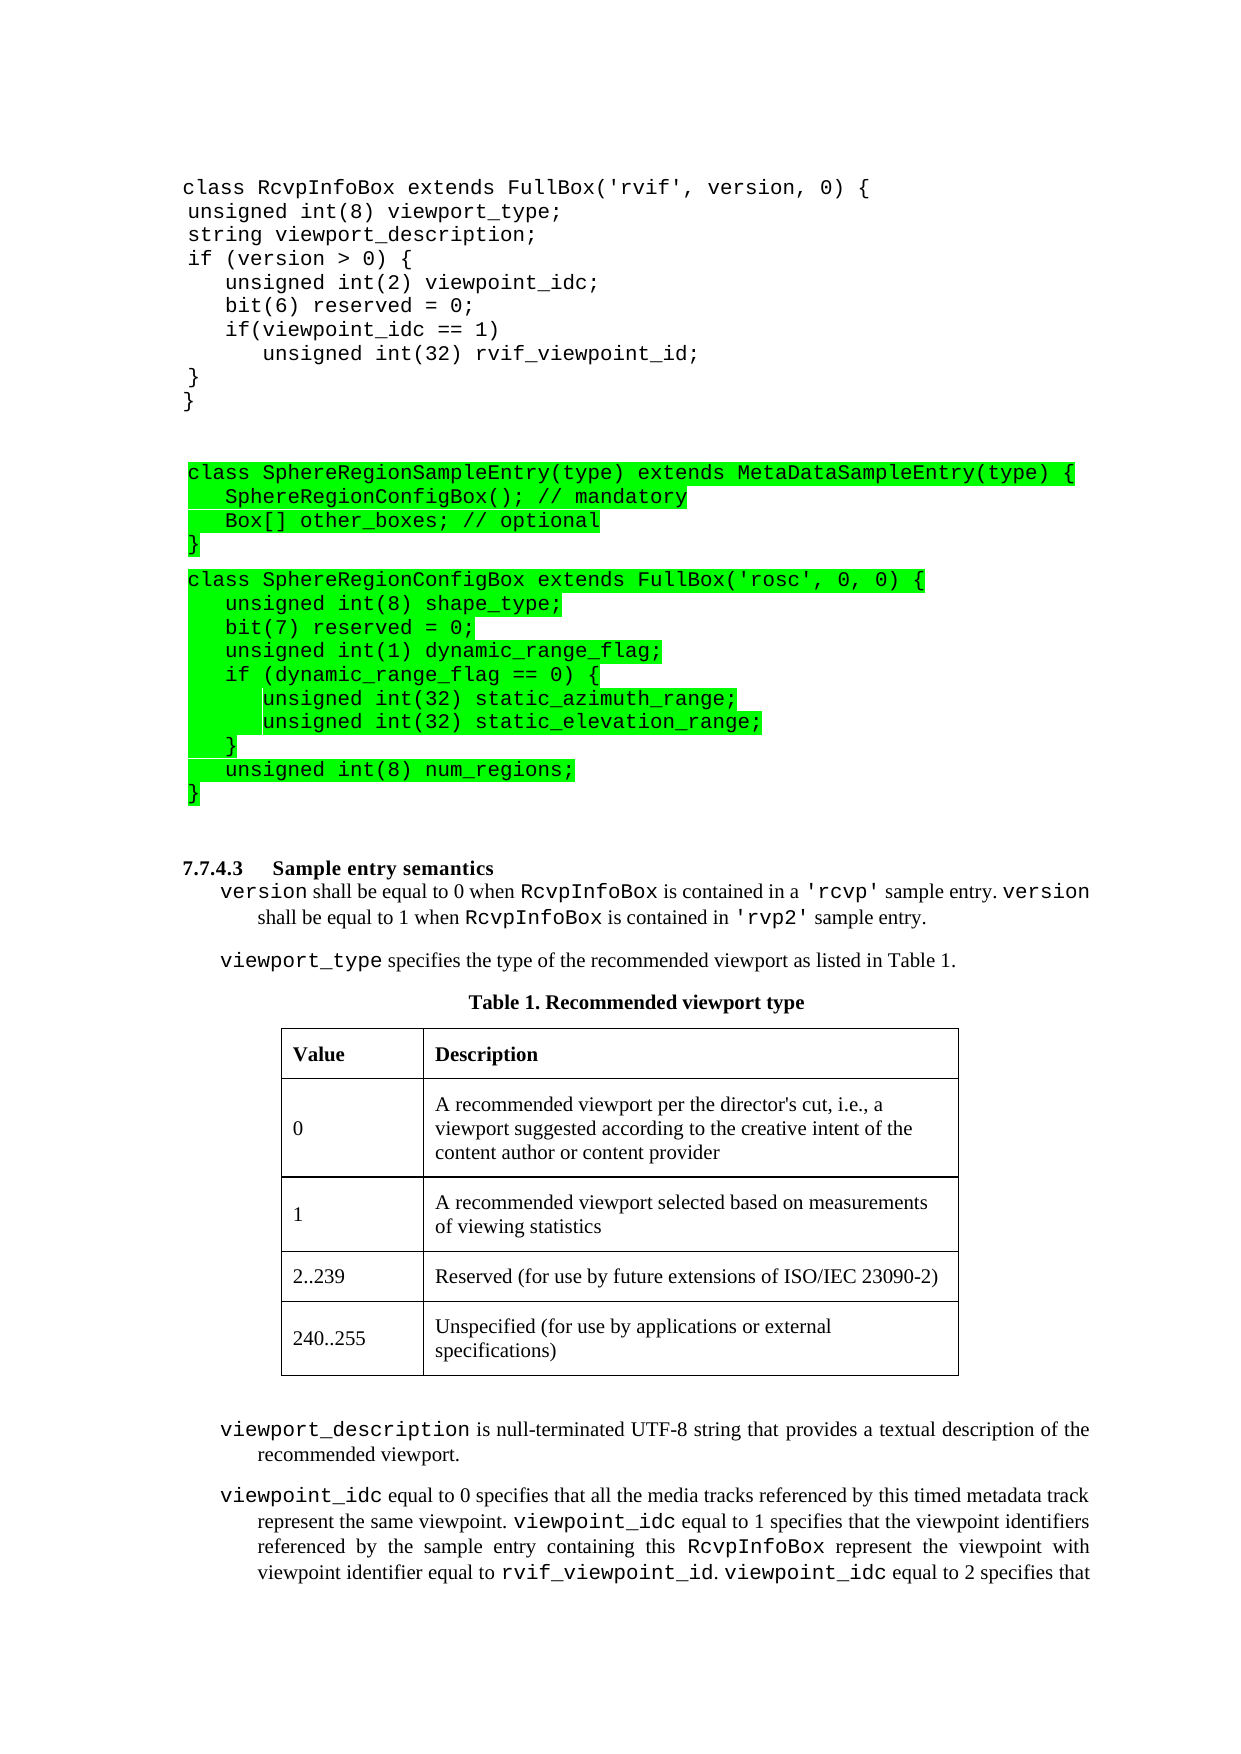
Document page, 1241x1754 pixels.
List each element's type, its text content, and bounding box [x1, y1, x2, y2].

text class SphereRegionSampleEntry(type) extends MetaDataSampleEntry(type) { SphereRegionConfigBox(); // mandatory Box[] other_boxes; // optional } [187, 462, 1090, 557]
table_cell 0 [282, 1079, 423, 1176]
table_cell A recommended viewport selected based on measurements of viewing statistics [424, 1178, 958, 1251]
table_cell A recommended viewport per the director's cut, i.e., a viewport suggested according to the creative intent of the content author or content provider [424, 1079, 958, 1176]
table_cell 240..255 [282, 1302, 423, 1375]
table_cell Reserved (for use by future extensions of ISO/IEC 23090-2) [424, 1252, 958, 1301]
text version shall be equal to 0 when RcvpInfoBox is contained in a 'rcvp' sample entry. version shall be equal to 1 when RcvpInfoBox is contained in 'rvp2' sample entry. [220, 879, 1090, 931]
text class RcvpInfoBox extends FullBox('rvif', version, 0) { unsigned int(8) viewport_type; string viewport_description; if (version > 0) { unsigned int(2) viewpoint_idc; bit(6) reserved = 0; if(viewpoint_idc == 1) unsigned int(32) rvif_viewpoint_id; } } [182, 177, 1090, 414]
table_cell 1 [282, 1178, 423, 1251]
table_header Value [282, 1029, 423, 1078]
list Sample entry semantics [182, 854, 1090, 879]
table_cell Unspecified (for use by applications or external specifications) [424, 1302, 958, 1375]
text viewport_description is null-terminated UTF-8 string that provides a textual description of the recommended viewport. [220, 1417, 1090, 1466]
text class SphereRegionConfigBox extends FullBox('rosc', 0, 0) { unsigned int(8) shape_type; bit(7) reserved = 0; unsigned int(1) dynamic_range_flag; if (dynamic_range_flag == 0) { unsigned int(32) static_azimuth_range; unsigned int(32) static_elevation_range; } unsigned int(8) num_regions; } [187, 569, 1090, 806]
table_cell 2..239 [282, 1252, 423, 1301]
table_header Description [424, 1029, 958, 1078]
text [220, 1483, 1090, 1586]
